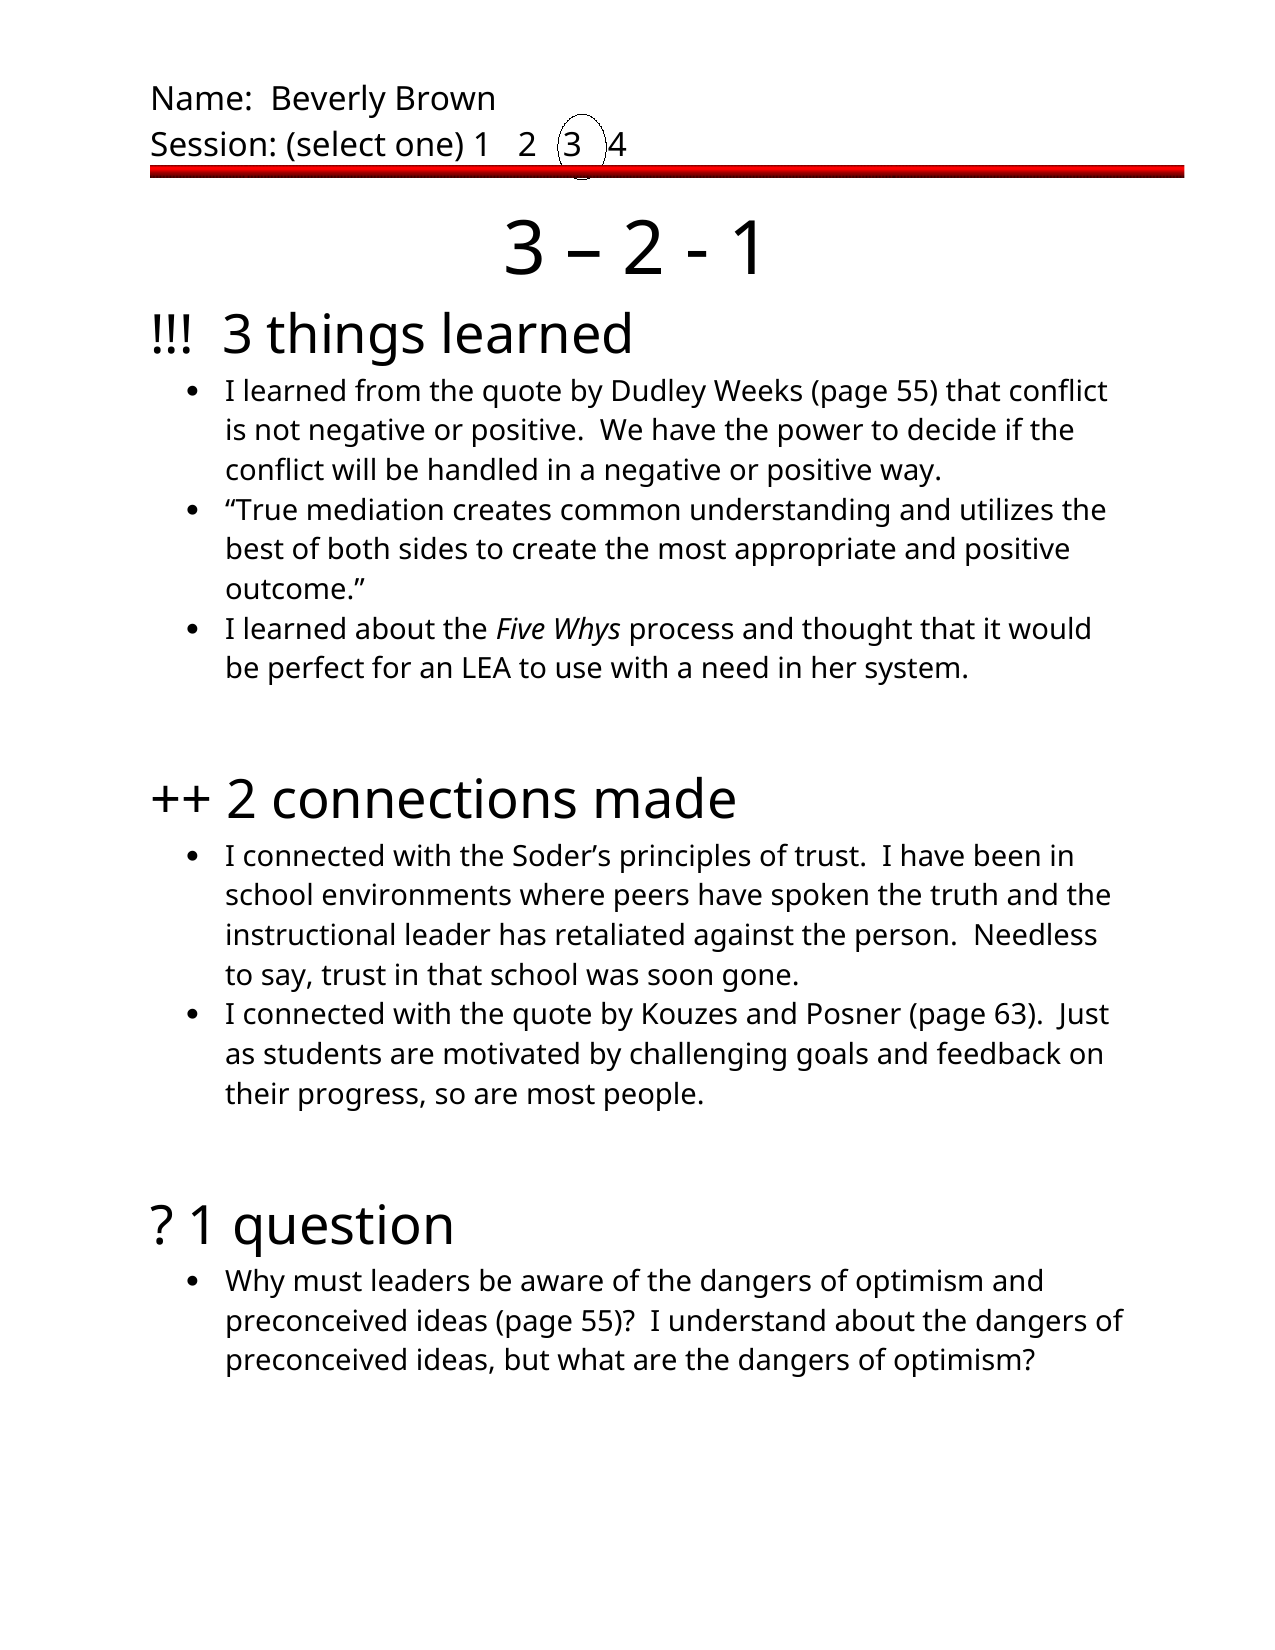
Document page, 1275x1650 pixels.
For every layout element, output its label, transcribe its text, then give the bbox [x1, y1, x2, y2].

text Session: (select one) 1 2 3 4 [150, 120, 1125, 165]
text ? 1 question [150, 1186, 1125, 1260]
list I learned from the quote by Dudley Weeks (page 55) that conflict is not negative or positive. We have the power to decide if the conflict will be handled in a negative or positive way. [187, 370, 1125, 489]
list “True mediation creates common understanding and utilizes the best of both sides to create the most appropriate and positive outcome.” [187, 489, 1125, 608]
list I connected with the quote by Kouzes and Posner (page 63). Just as students are motivated by challenging goals and feedback on their progress, so are most people. [187, 993, 1125, 1113]
text Name: Beverly Brown [150, 75, 1125, 120]
list I connected with the Soder’s principles of trust. I have been in school environments where peers have spoken the truth and the instructional leader has retaliated against the person. Needless to say, trust in that school was soon gone. [187, 835, 1125, 993]
picture [150, 165, 1185, 178]
list I learned about the Five Whys process and thought that it would be perfect for an LEA to use with a need in her system. [187, 608, 1125, 687]
text 3 – 2 - 1 [150, 194, 1125, 296]
text !!! 3 things learned [150, 296, 1125, 370]
list Why must leaders be aware of the dangers of optimism and preconceived ideas (page 55)? I understand about the dangers of preconceived ideas, but what are the dangers of optimism? [187, 1260, 1125, 1379]
text ++ 2 connections made [150, 761, 1125, 835]
